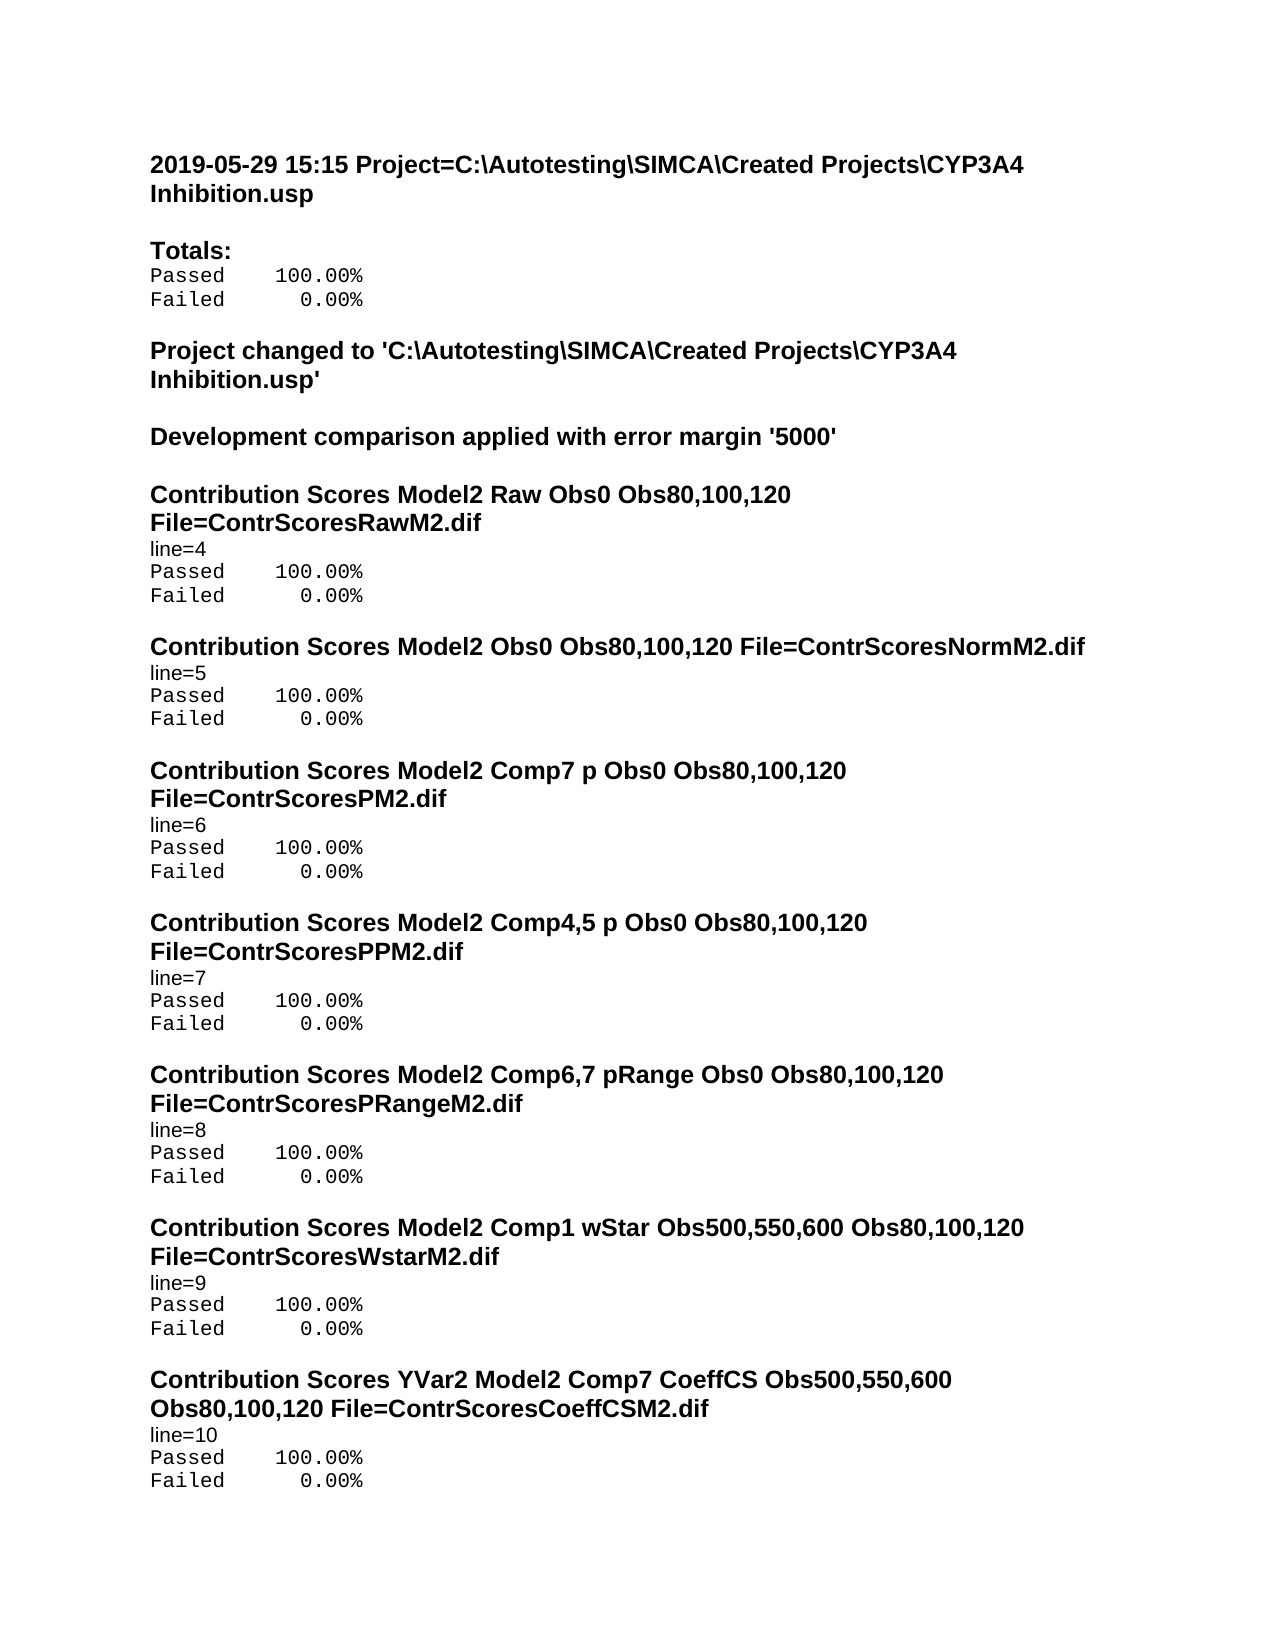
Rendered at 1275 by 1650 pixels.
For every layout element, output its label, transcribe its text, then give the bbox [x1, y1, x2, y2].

text Contribution Scores YVar2 Model2 Comp7 CoeffCS Obs500,550,600 Obs80,100,120 File=ContrScoresCoeffCSM2.dif [150, 1365, 1125, 1423]
text Passed 100.00% [150, 685, 1125, 708]
text Passed 100.00% [150, 265, 1125, 289]
text Contribution Scores Model2 Comp4,5 p Obs0 Obs80,100,120 File=ContrScoresPPM2.dif [150, 908, 1125, 966]
text line=4 [150, 537, 1125, 561]
text Passed 100.00% [150, 837, 1125, 861]
text Contribution Scores Model2 Raw Obs0 Obs80,100,120 File=ContrScoresRawM2.dif [150, 480, 1125, 537]
text line=6 [150, 813, 1125, 837]
text Passed 100.00% [150, 1142, 1125, 1166]
text Failed 0.00% [150, 1166, 1125, 1189]
text line=10 [150, 1423, 1125, 1447]
text Development comparison applied with error margin '5000' [150, 422, 1125, 451]
text Failed 0.00% [150, 585, 1125, 608]
text Totals: [150, 236, 1125, 265]
text line=5 [150, 661, 1125, 685]
text Failed 0.00% [150, 1318, 1125, 1342]
text Passed 100.00% [150, 561, 1125, 585]
text line=8 [150, 1118, 1125, 1142]
text Failed 0.00% [150, 861, 1125, 884]
text Contribution Scores Model2 Comp6,7 pRange Obs0 Obs80,100,120 File=ContrScoresPRangeM2.dif [150, 1061, 1125, 1118]
text Failed 0.00% [150, 289, 1125, 312]
text line=7 [150, 966, 1125, 989]
text Contribution Scores Model2 Comp7 p Obs0 Obs80,100,120 File=ContrScoresPM2.dif [150, 756, 1125, 813]
text Passed 100.00% [150, 1447, 1125, 1470]
text Passed 100.00% [150, 989, 1125, 1013]
text 2019-05-29 15:15 Project=C:\Autotesting\SIMCA\Created Projects\CYP3A4 Inhibition.usp [150, 150, 1125, 207]
text Contribution Scores Model2 Comp1 wStar Obs500,550,600 Obs80,100,120 File=ContrScoresWstarM2.dif [150, 1213, 1125, 1270]
text Contribution Scores Model2 Obs0 Obs80,100,120 File=ContrScoresNormM2.dif [150, 632, 1125, 661]
text Failed 0.00% [150, 1013, 1125, 1037]
text Passed 100.00% [150, 1294, 1125, 1318]
text Failed 0.00% [150, 1470, 1125, 1494]
text Failed 0.00% [150, 708, 1125, 732]
text line=9 [150, 1270, 1125, 1294]
text Project changed to 'C:\Autotesting\SIMCA\Created Projects\CYP3A4 Inhibition.usp' [150, 336, 1125, 393]
